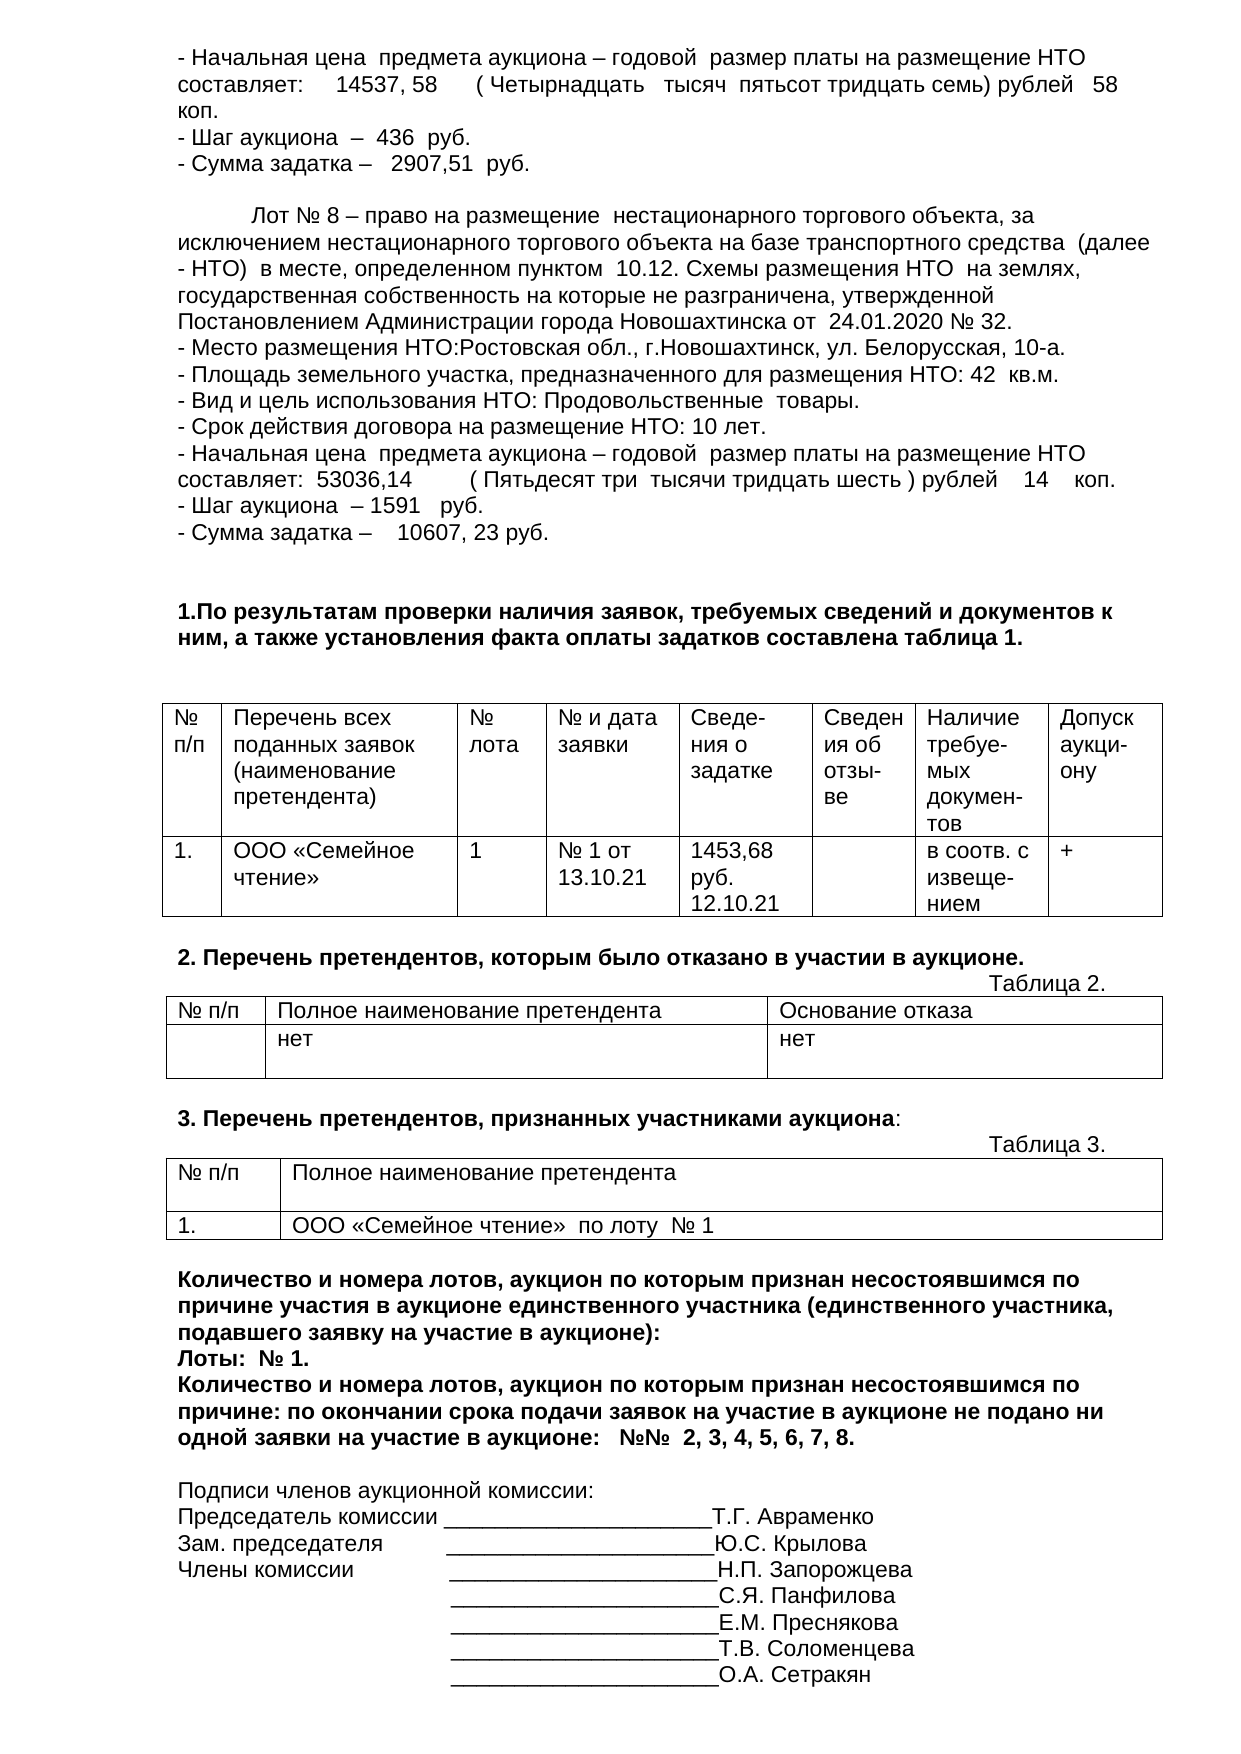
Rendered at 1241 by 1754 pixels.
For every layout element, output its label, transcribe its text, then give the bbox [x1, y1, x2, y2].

text Подписи членов аукционной комиссии: [177, 1477, 1152, 1503]
text _____________________О.А. Сетракян [177, 1661, 1152, 1688]
text - Срок действия договора на размещение НТО: 10 лет. [177, 413, 1152, 440]
text - Начальная цена предмета аукциона – годовой размер платы на размещение НТО составляет: 14537, 58 ( Четырнадцать тысяч пятьсот тридцать семь) рублей 58 коп. [177, 44, 1152, 123]
text Члены комиссии _____________________Н.П. Запорожцева [177, 1556, 1152, 1582]
text Таблица 3. [177, 1131, 1152, 1157]
table_header № лота [458, 704, 546, 836]
table_header № и дата заявки [547, 704, 679, 836]
text Количество и номера лотов, аукцион по которым признан несостоявшимся по причине: по окончании срока подачи заявок на участие в аукционе не подано ни одной заявки на участие в аукционе: №№ 2, 3, 4, 5, 6, 7, 8. [177, 1371, 1152, 1451]
text Председатель комиссии _____________________Т.Г. Авраменко [177, 1503, 1152, 1529]
table_cell № 1 от 13.10.21 [547, 837, 679, 916]
table_cell нет [768, 1025, 1162, 1077]
text 2. Перечень претендентов, которым было отказано в участии в аукционе. [177, 943, 1152, 970]
table_header Полное наименование претендента [281, 1159, 1162, 1211]
table_cell 1 [458, 837, 546, 916]
table_header № п/п [167, 997, 265, 1024]
table_cell 1. [167, 1212, 280, 1239]
text - Место размещения НТО:Ростовская обл., г.Новошахтинск, ул. Белорусская, 10-а. [177, 334, 1152, 361]
table_cell нет [266, 1025, 767, 1077]
text Таблица 2. [177, 970, 1152, 996]
text _____________________С.Я. Панфилова [177, 1582, 1152, 1609]
table_cell + [1049, 837, 1162, 916]
text Количество и номера лотов, аукцион по которым признан несостоявшимся по причине участия в аукционе единственного участника (единственного участника, подавшего заявку на участие в аукционе): [177, 1266, 1152, 1345]
table_header Перечень всех поданных заявок (наименование претендента) [222, 704, 457, 836]
text Лоты: № 1. [177, 1345, 1152, 1371]
table_header Полное наименование претендента [266, 997, 767, 1024]
text _____________________Т.В. Соломенцева [177, 1635, 1152, 1661]
table_cell в соотв. с извеще-нием [916, 837, 1048, 916]
table_cell [167, 1025, 265, 1077]
text - Сумма задатка – 10607, 23 руб. [177, 519, 1152, 545]
table_header № п/п [163, 704, 221, 836]
table_header Основание отказа [768, 997, 1162, 1024]
table_header Сведе-ния о задатке [680, 704, 812, 836]
table_header Допуск аукци-ону [1049, 704, 1162, 836]
text 1.По результатам проверки наличия заявок, требуемых сведений и документов к ним, а также установления факта оплаты задатков составлена таблица 1. [177, 598, 1152, 651]
table_header № п/п [167, 1159, 280, 1211]
text Лот № 8 – право на размещение нестационарного торгового объекта, за исключением нестационарного торгового объекта на базе транспортного средства (далее - НТО) в месте, определенном пунктом 10.12. Схемы размещения НТО на землях, государственная собственность на которые не разграничена, утвержденной Постановлением Администрации города Новошахтинска от 24.01.2020 № 32. [177, 202, 1152, 334]
table_header Сведения об отзы-ве [813, 704, 915, 836]
table_cell [813, 837, 915, 916]
text - Начальная цена предмета аукциона – годовой размер платы на размещение НТО составляет: 53036,14 ( Пятьдесят три тысячи тридцать шесть ) рублей 14 коп. [177, 440, 1152, 492]
text Зам. председателя _____________________Ю.С. Крылова [177, 1529, 1152, 1556]
text - Площадь земельного участка, предназначенного для размещения НТО: 42 кв.м. [177, 361, 1152, 387]
text _____________________Е.М. Преснякова [177, 1609, 1152, 1635]
text - Шаг аукциона – 1591 руб. [177, 492, 1152, 519]
table_cell 1453,68 руб. 12.10.21 [680, 837, 812, 916]
table_cell ООО «Семейное чтение» по лоту № 1 [281, 1212, 1162, 1239]
text - Шаг аукциона – 436 руб. [177, 123, 1152, 150]
table_header Наличие требуе-мых докумен-тов [916, 704, 1048, 836]
table_cell 1. [163, 837, 221, 916]
text 3. Перечень претендентов, признанных участниками аукциона: [177, 1105, 1152, 1131]
text - Вид и цель использования НТО: Продовольственные товары. [177, 387, 1152, 413]
table_cell ООО «Семейное чтение» [222, 837, 457, 916]
text - Сумма задатка – 2907,51 руб. [177, 150, 1152, 176]
